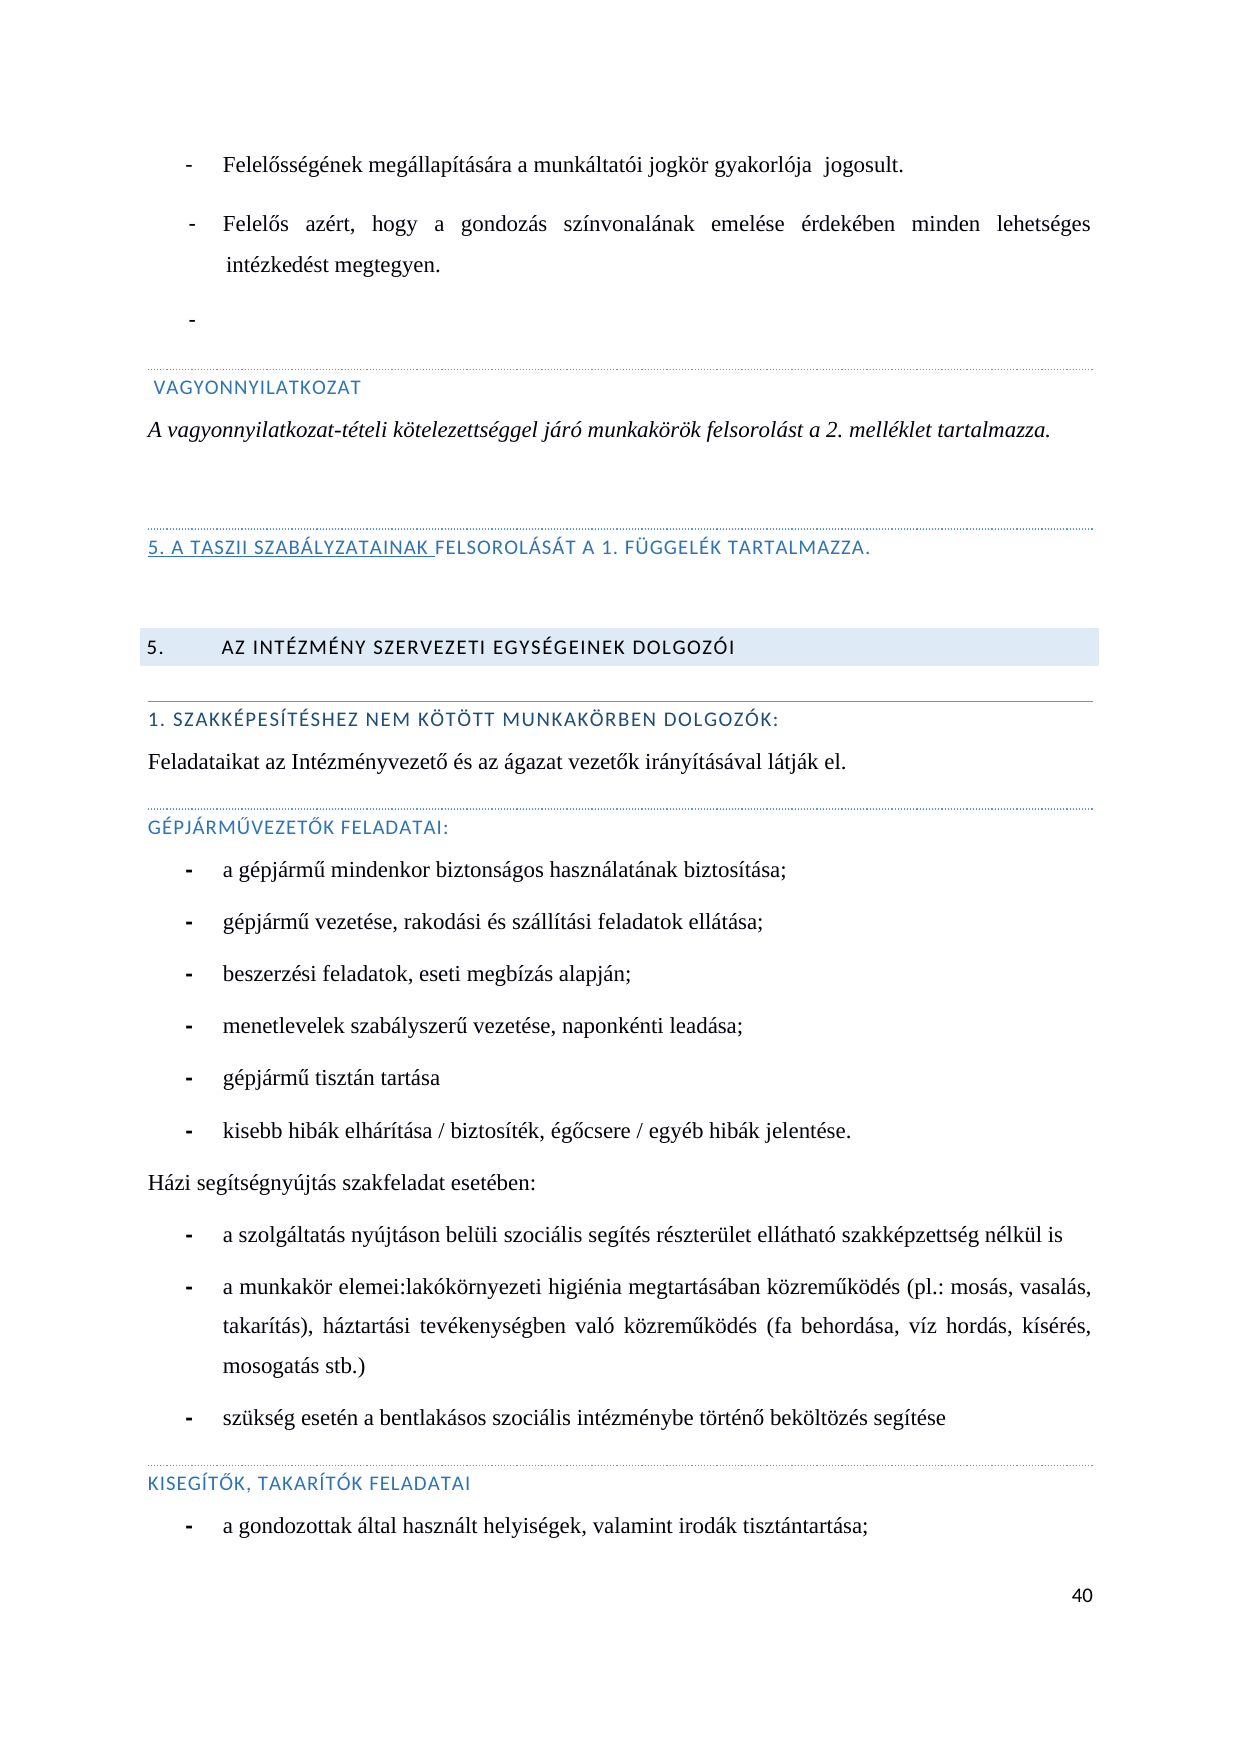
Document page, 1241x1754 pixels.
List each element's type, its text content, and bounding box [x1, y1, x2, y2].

text Feladataikat az Intézményvezető és az ágazat vezetők irányításával látják el. [148, 748, 1093, 774]
list Felelős azért, hogy a gondozás színvonalának emelése érdekében minden lehetséges intézkedést megtegyen. [188, 207, 1093, 278]
subtitle Kisegítők, takarítók feladatai [148, 1464, 1093, 1496]
subtitle Vagyonnyilatkozat [148, 368, 1093, 400]
subtitle Gépjárművezetők feladatai: [148, 808, 1093, 839]
text Házi segítségnyújtás szakfeladat esetében: [148, 1169, 1093, 1195]
subtitle 1. Szakképesítéshez nem kötött munkakörben dolgozók: [148, 702, 1093, 732]
list szükség esetén a bentlakásos szociális intézménybe történő beköltözés segítése [185, 1404, 1093, 1430]
text A vagyonnyilatkozat-tételi kötelezettséggel járó munkakörök felsorolást a 2. melléklet tartalmazza. [148, 416, 1093, 442]
subtitle 5. A TASZII szabályzatainak felsorolását a 1. függelék tartalmazza. [148, 528, 1093, 559]
list kisebb hibák elhárítása / biztosíték, égőcsere / egyéb hibák jelentése. [185, 1117, 1093, 1143]
list a munkakör elemei:lakókörnyezeti higiénia megtartásában közreműködés (pl.: mosás, vasalás, takarítás), háztartási tevékenységben való közreműködés (fa behordása, víz hordás, kísérés, mosogatás stb.) [185, 1273, 1093, 1378]
list gépjármű tisztán tartása [185, 1064, 1093, 1091]
list a szolgáltatás nyújtáson belüli szociális segítés részterület ellátható szakképzettség nélkül is [185, 1221, 1093, 1247]
list a gondozottak által használt helyiségek, valamint irodák tisztántartása; [185, 1512, 1093, 1538]
list menetlevelek szabályszerű vezetése, naponkénti leadása; [185, 1012, 1093, 1039]
list beszerzési feladatok, eseti megbízás alapján; [185, 960, 1093, 986]
list Felelősségének megállapítására a munkáltatói jogkör gyakorlója jogosult. [185, 148, 1093, 179]
subtitle Az intézmény szervezeti egységeinek dolgozói [146, 634, 1093, 659]
list gépjármű vezetése, rakodási és szállítási feladatok ellátása; [185, 908, 1093, 934]
list a gépjármű mindenkor biztonságos használatának biztosítása; [185, 856, 1093, 882]
